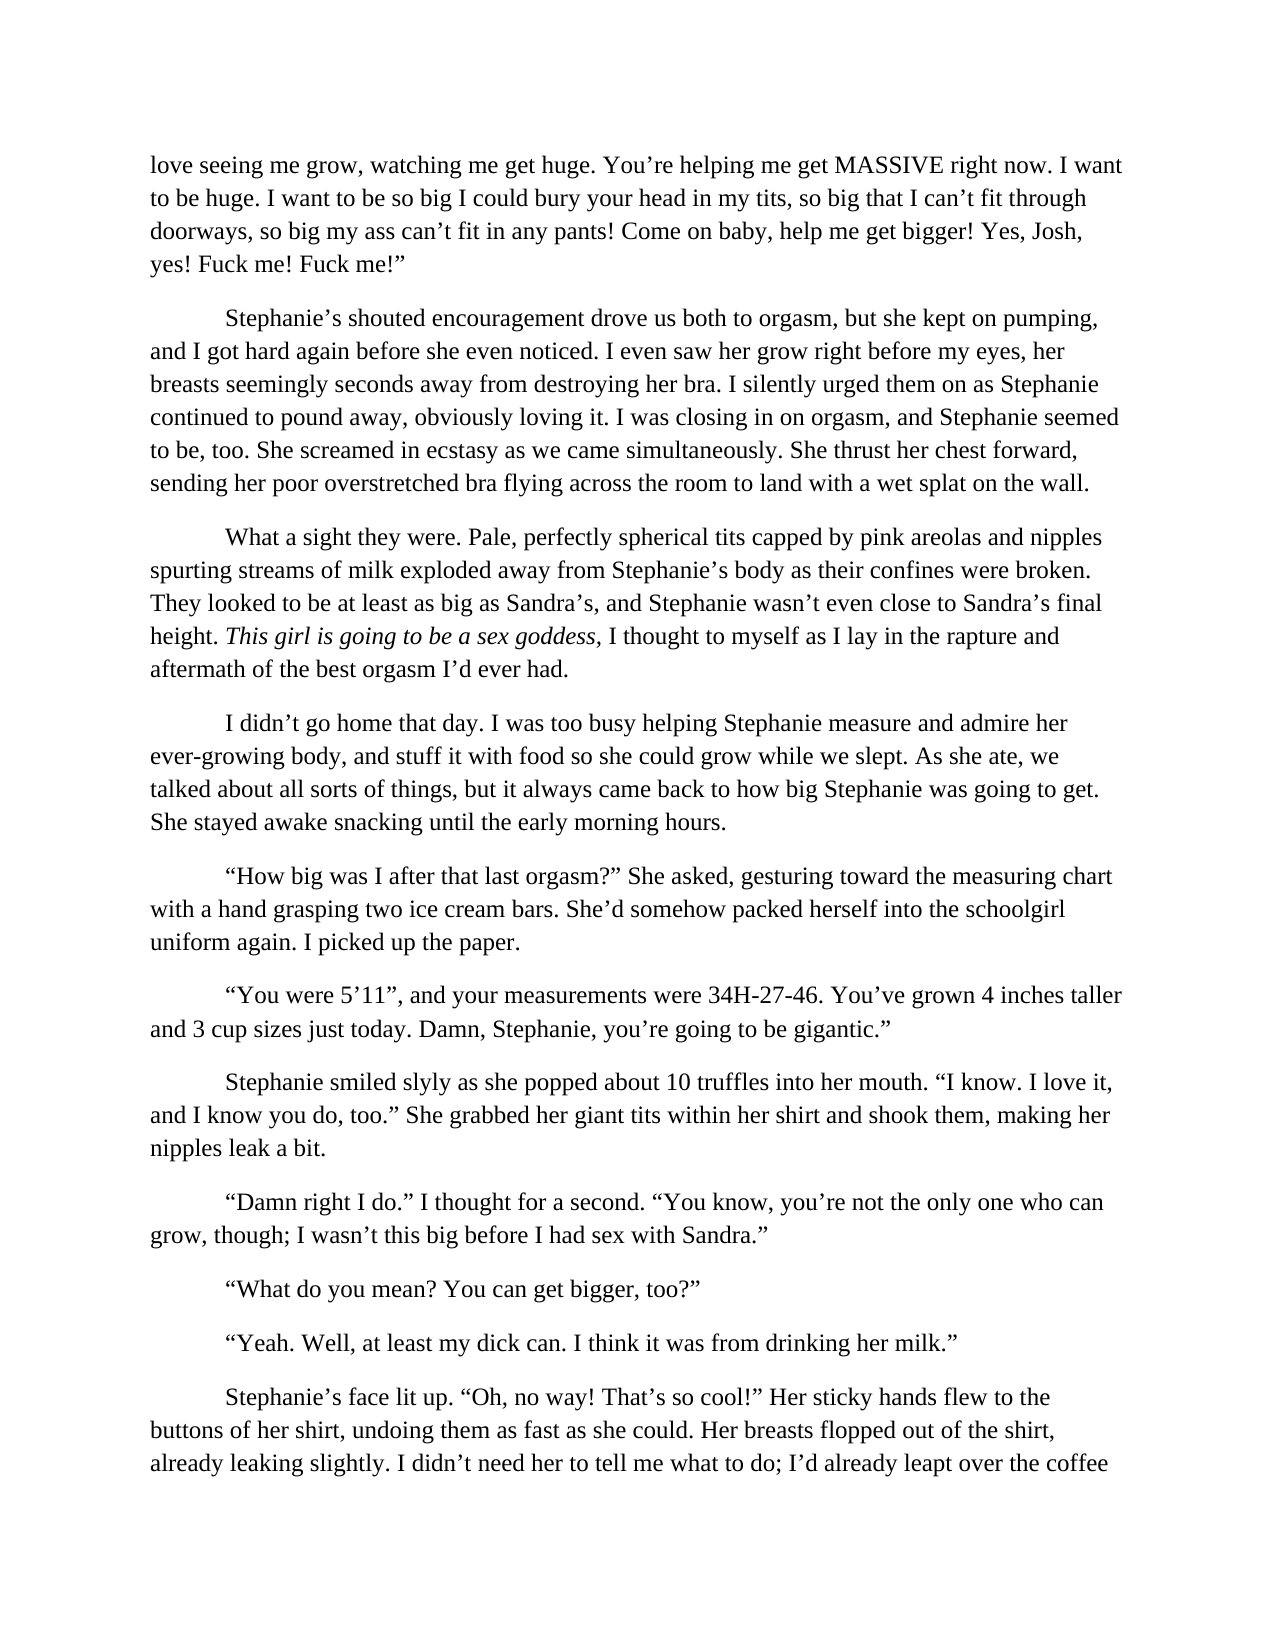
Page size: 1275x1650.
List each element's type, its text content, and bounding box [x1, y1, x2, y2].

text “Damn right I do.” I thought for a second. “You know, you’re not the only one who can grow, though; I wasn’t this big before I had sex with Sandra.” [150, 1187, 1125, 1249]
text “Yeah. Well, at least my dick can. I think it was from drinking her milk.” [150, 1328, 1125, 1357]
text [150, 1382, 1125, 1477]
text I didn’t go home that day. I was too busy helping Stephanie measure and admire her ever-growing body, and stuff it with food so she could grow while we slept. As she ate, we talked about all sorts of things, but it always came back to how big Stephanie was going to get. She stayed awake snacking until the early morning hours. [150, 708, 1125, 836]
text Stephanie’s shouted encouragement drove us both to orgasm, but she kept on pumping, and I got hard again before she even noticed. I even saw her grow right before my eyes, her breasts seemingly seconds away from destroying her bra. I silently urged them on as Stephanie continued to pound away, obviously loving it. I was closing in on orgasm, and Stephanie seemed to be, too. She screamed in ecstasy as we came simultaneously. She thrust her chest forward, sending her poor overstretched bra flying across the room to land with a wet splat on the wall. [150, 303, 1125, 497]
text “You were 5’11”, and your measurements were 34H-27-46. You’ve grown 4 inches taller and 3 cup sizes just today. Damn, Stephanie, you’re going to be gigantic.” [150, 981, 1125, 1042]
text Stephanie smiled slyly as she popped about 10 truffles into her mouth. “I know. I love it, and I know you do, too.” She grabbed her giant tits within her shirt and shook them, making her nipples leak a bit. [150, 1067, 1125, 1162]
text What a sight they were. Pale, perfectly spherical tits capped by pink areolas and nipples spurting streams of milk exploded away from Stephanie’s body as their confines were broken. They looked to be at least as big as Sandra’s, and Stephanie wasn’t even close to Sandra’s final height. This girl is going to be a sex goddess, I thought to myself as I lay in the rapture and aftermath of the best orgasm I’d ever had. [150, 522, 1125, 683]
text “How big was I after that last orgasm?” She asked, gesturing toward the measuring chart with a hand grasping two ice cream bars. She’d somehow packed herself into the schoolgirl uniform again. I picked up the paper. [150, 861, 1125, 956]
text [150, 150, 1125, 278]
text “What do you mean? You can get bigger, too?” [150, 1274, 1125, 1303]
